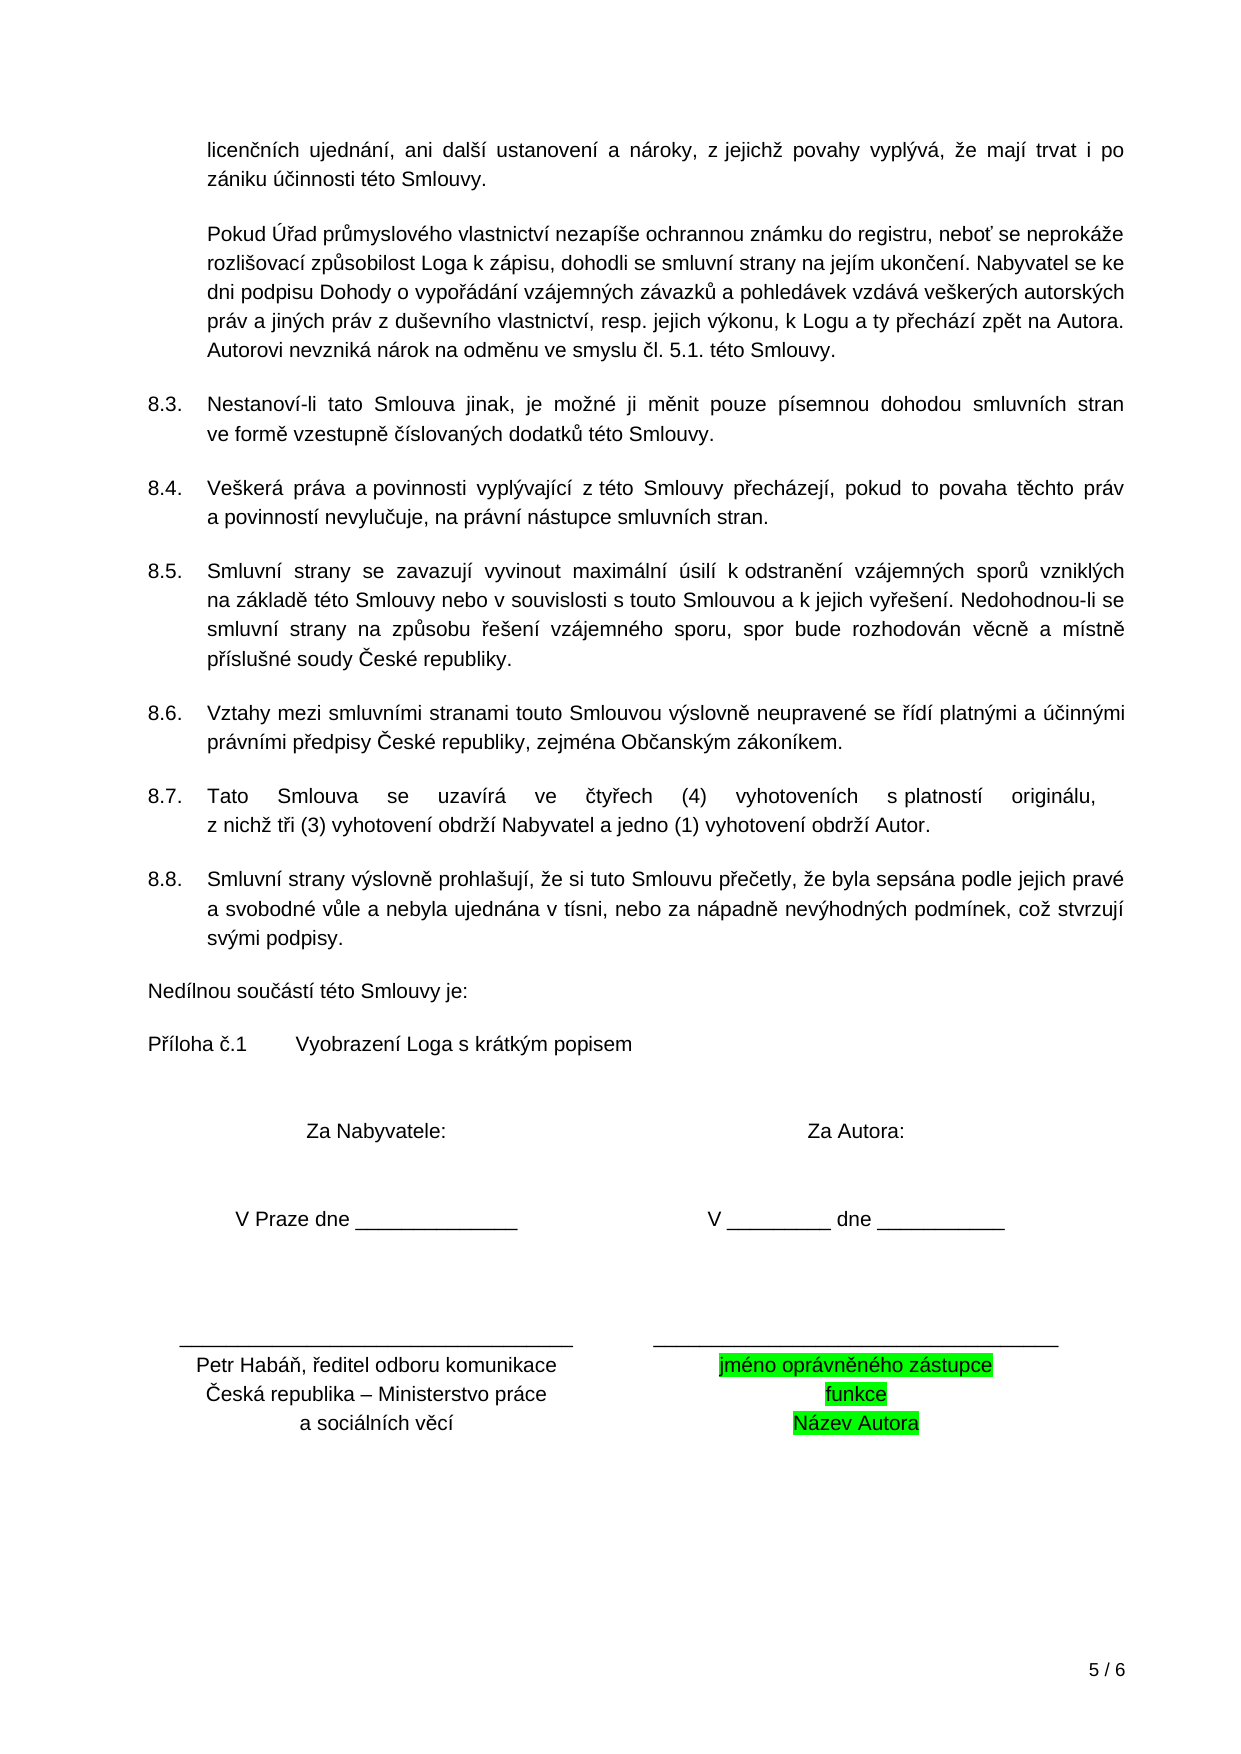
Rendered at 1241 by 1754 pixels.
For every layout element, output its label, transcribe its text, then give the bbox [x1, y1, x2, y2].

table_header Za Nabyvatele: V Praze dne ______________ [136, 1085, 616, 1231]
list Smluvní strany výslovně prohlašují, že si tuto Smlouvu přečetly, že byla sepsána podle jejich pravé a svobodné vůle a nebyla ujednána v tísni, nebo za nápadně nevýhodných podmínek, což stvrzují svými podpisy. [148, 862, 1125, 949]
list Pokud Úřad průmyslového vlastnictví nezapíše ochrannou známku do registru, neboť se neprokáže rozlišovací způsobilost Loga k zápisu, dohodli se smluvní strany na jejím ukončení. Nabyvatel se ke dni podpisu Dohody o vypořádání vzájemných závazků a pohledávek vzdává veškerých autorských práv a jiných práv z duševního vlastnictví, resp. jejich výkonu, k Logu a ty přechází zpět na Autora. Autorovi nevzniká nárok na odměnu ve smyslu čl. 5.1. této Smlouvy. [207, 216, 1125, 362]
table_cell ___________________________________ jméno oprávněného zástupce funkce Název Autora [616, 1231, 1096, 1435]
list Tato Smlouva se uzavírá ve čtyřech (4) vyhotoveních s platností originálu, z nichž tři (3) vyhotovení obdrží Nabyvatel a jedno (1) vyhotovení obdrží Autor. [148, 779, 1125, 837]
list Vztahy mezi smluvními stranami touto Smlouvou výslovně neupravené se řídí platnými a účinnými právními předpisy České republiky, zejména Občanským zákoníkem. [148, 695, 1125, 754]
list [148, 133, 1125, 191]
list Nestanoví-li tato Smlouva jinak, je možné ji měnit pouze písemnou dohodou smluvních stran ve formě vzestupně číslovaných dodatků této Smlouvy. [148, 387, 1125, 445]
table_header Za Autora: V _________ dne ___________ [616, 1085, 1096, 1231]
list Smluvní strany se zavazují vyvinout maximální úsilí k odstranění vzájemných sporů vzniklých na základě této Smlouvy nebo v souvislosti s touto Smlouvou a k jejich vyřešení. Nedohodnou-li se smluvní strany na způsobu řešení vzájemného sporu, spor bude rozhodován věcně a místně příslušné soudy České republiky. [148, 554, 1125, 670]
list Veškerá práva a povinnosti vyplývající z této Smlouvy přecházejí, pokud to povaha těchto práv a povinností nevylučuje, na právní nástupce smluvních stran. [148, 470, 1125, 529]
list Příloha č.1 Vyobrazení Loga s krátkým popisem [148, 1032, 1125, 1056]
list Nedílnou součástí této Smlouvy je: [148, 979, 1125, 1003]
table_cell __________________________________ Petr Habáň, ředitel odboru komunikace Česká republika – Ministerstvo práce a sociálních věcí [136, 1231, 616, 1435]
